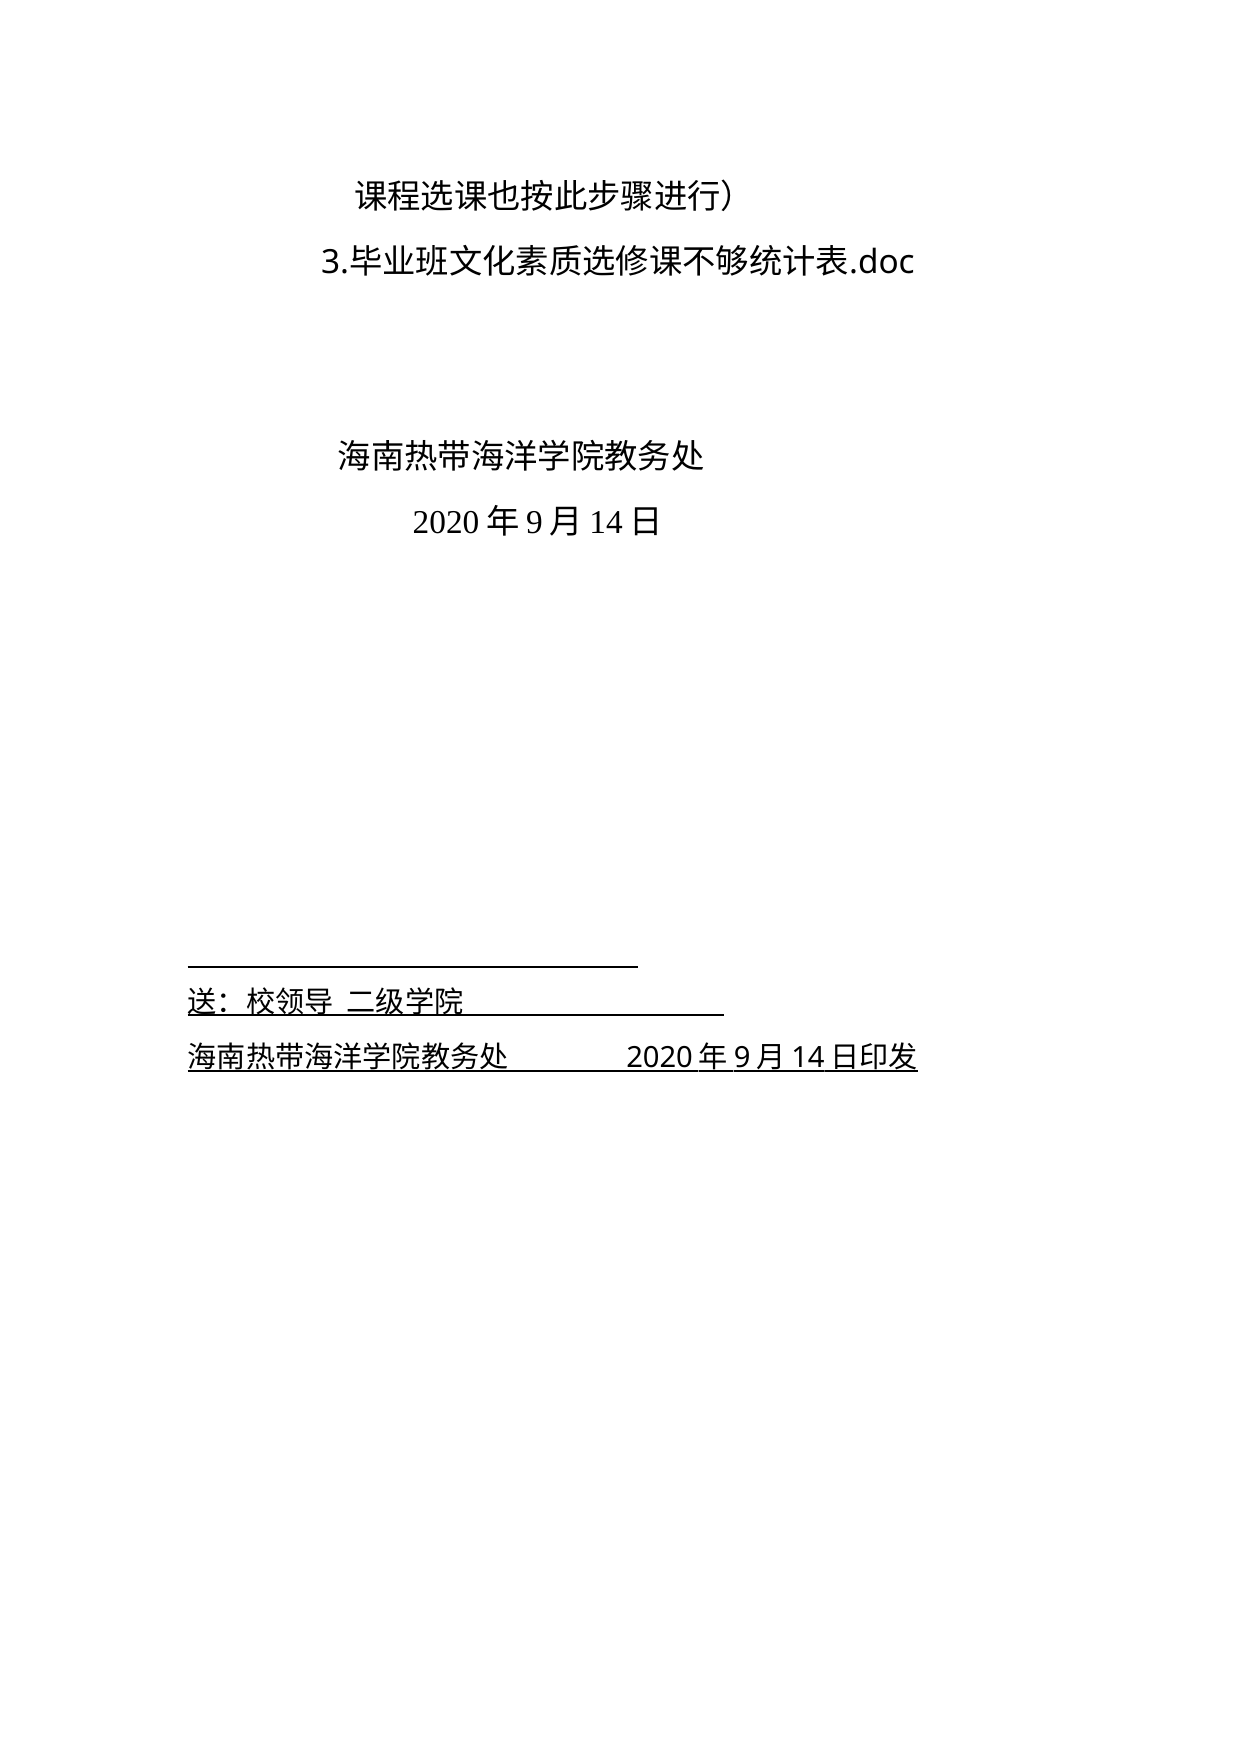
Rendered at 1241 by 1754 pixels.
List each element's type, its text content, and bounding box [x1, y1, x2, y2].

text 海南热带海洋学院教务处 2020年9月14日印发 [187, 1023, 1053, 1088]
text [321, 162, 1053, 227]
list 海南热带海洋学院教务处 [187, 422, 1053, 487]
text 送：校领导 二级学院 [187, 969, 1053, 1023]
list 2020年9月14日 [187, 487, 1053, 552]
text 3.毕业班文化素质选修课不够统计表.doc [187, 227, 1053, 357]
